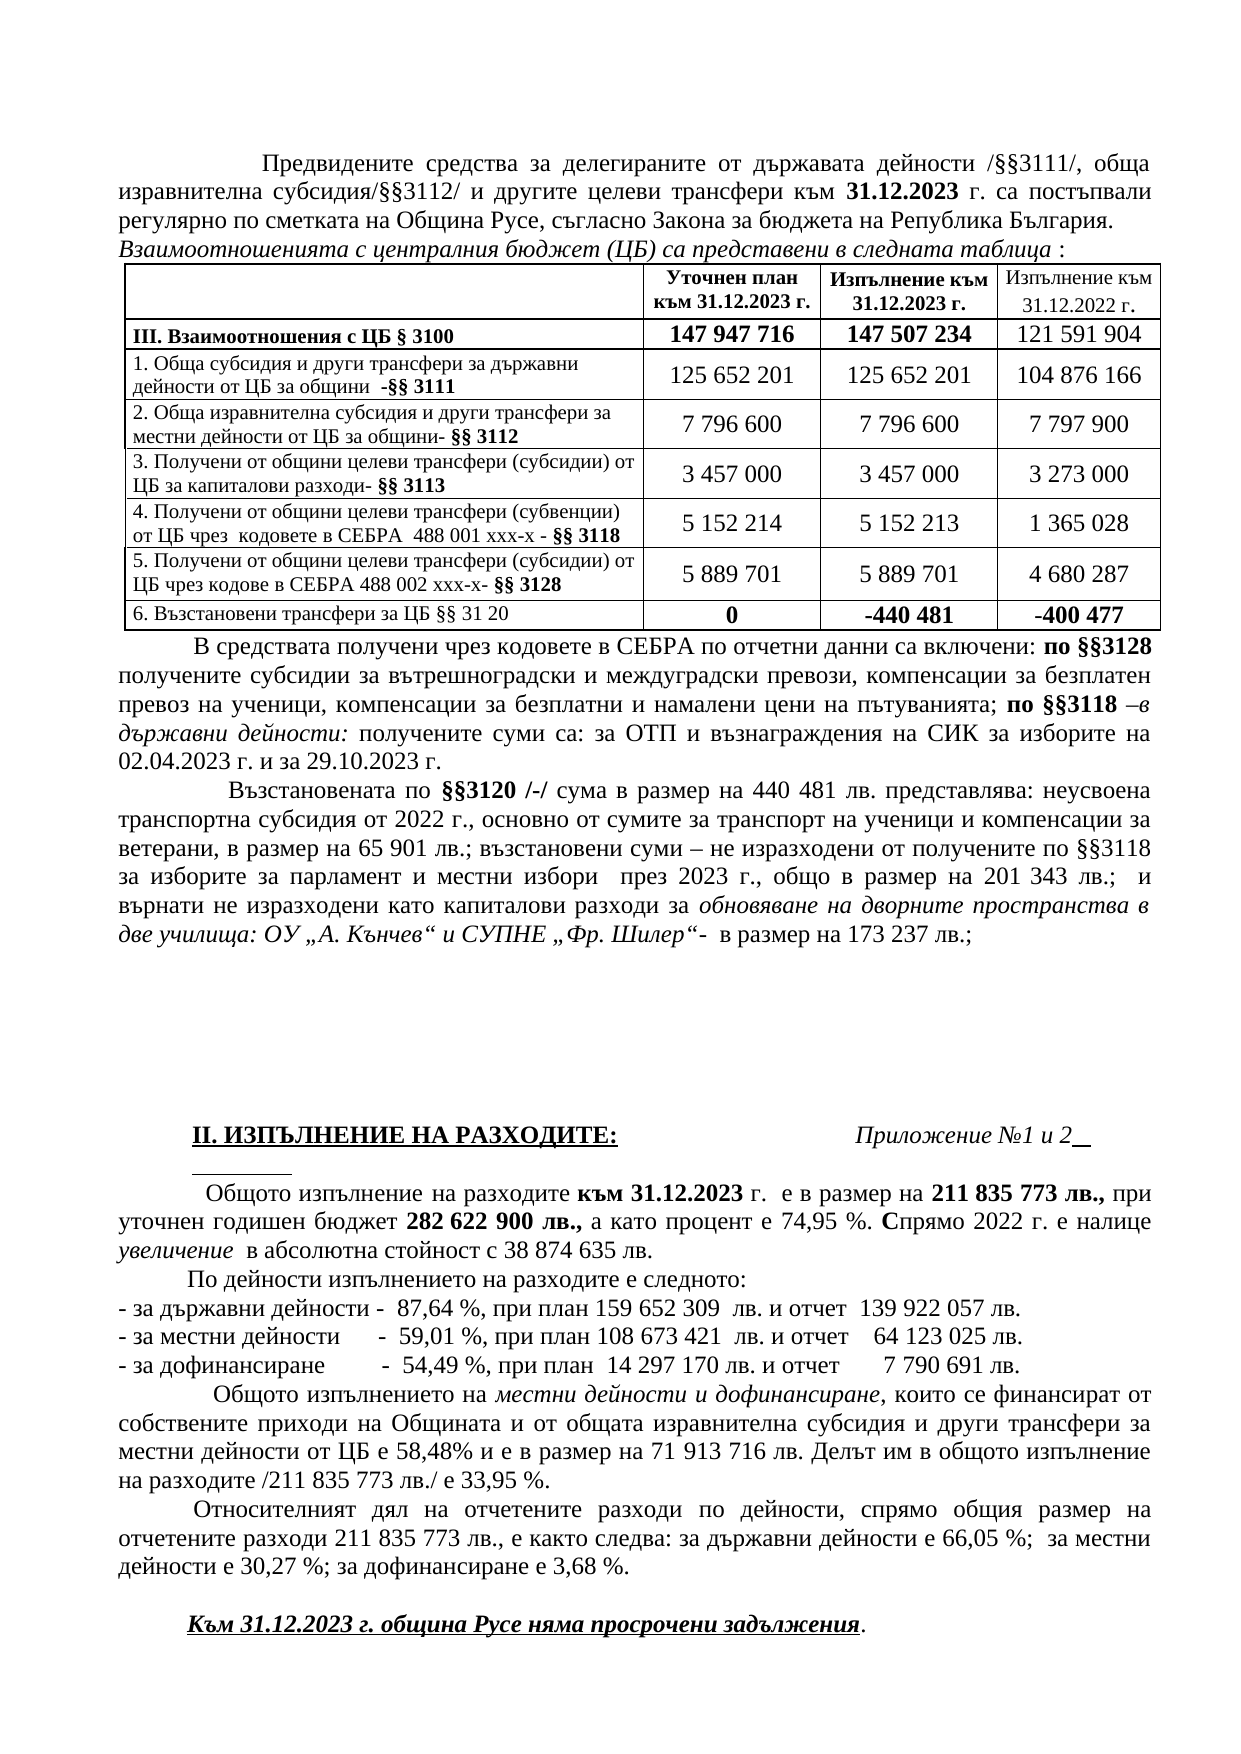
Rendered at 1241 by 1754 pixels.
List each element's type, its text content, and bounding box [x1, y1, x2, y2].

table_cell 3 273 000 [998, 449, 1160, 498]
table_cell 5 889 701 [821, 548, 997, 599]
table_cell 2. Обща изравнителна субсидия и други трансфери за местни дейности от ЦБ за общини- §§ 3112 [126, 400, 643, 448]
table_cell 4 680 287 [998, 548, 1160, 599]
text - за държавни дейности - 87,64 %, при план 159 652 309 лв. и отчет 139 922 057 лв. [118, 1293, 1152, 1321]
table_cell 5. Получени от общини целеви трансфери (субсидии) от ЦБ чрез кодове в СЕБРА 488 002 ххх-х- §§ 3128 [126, 548, 643, 599]
table_cell 147 507 234 [821, 320, 997, 348]
text Към 31.12.2023 г. община Русе няма просрочени задължения. [118, 1609, 1152, 1638]
text Възстановената по §§3120 /-/ сума в размер на 440 481 лв. представлява: неусвоена транспортна субсидия от 2022 г., основно от сумите за транспорт на ученици и компенсации за ветерани, в размер на 65 901 лв.; възстановени суми – не изразходени от получените по §§3118 за изборите за парламент и местни избори през 2023 г., общо в размер на 201 343 лв.; и върнати не изразходени като капиталови разходи за обновяване на дворните пространства в две училища: ОУ „А. Кънчев“ и СУПНЕ „Фр. Шилер“- в размер на 173 237 лв.; [118, 775, 1152, 948]
table_cell 3 457 000 [644, 449, 820, 498]
table_cell 104 876 166 [998, 350, 1160, 398]
table_cell 7 797 900 [998, 400, 1160, 448]
table_cell 5 152 213 [821, 499, 997, 547]
text ІІ. ИЗПЪЛНЕНИЕ НА РАЗХОДИТЕ: Приложение №1 и 2 [118, 1120, 1152, 1149]
text По дейности изпълнението на разходите е следното: [118, 1264, 1152, 1293]
text Общото изпълнение на разходите към 31.12.2023 г. е в размер на 211 835 773 лв., при уточнен годишен бюджет 282 622 900 лв., а като процент е 74,95 %. Спрямо 2022 г. е налице увеличение в абсолютна стойност с 38 874 635 лв. [118, 1178, 1152, 1264]
table_cell ІІІ. Взаимоотношения с ЦБ § 3100 [126, 320, 643, 348]
text Относителният дял на отчетените разходи по дейности, спрямо общия размер на отчетените разходи 211 835 773 лв., е както следва: за държавни дейности е 66,05 %; за местни дейности е 30,27 %; за дофинансиране е 3,68 %. [118, 1494, 1152, 1580]
table_cell 125 652 201 [644, 350, 820, 398]
table_header [126, 265, 643, 317]
table_header Уточнен план към 31.12.2023 г. [644, 265, 820, 317]
table_cell 5 889 701 [644, 548, 820, 599]
table_cell 4. Получени от общини целеви трансфери (субвенции) от ЦБ чрез кодовете в СЕБРА 488 001 ххх-х - §§ 3118 [126, 499, 643, 547]
table_cell 6. Възстановени трансфери за ЦБ §§ 31 20 [126, 601, 643, 629]
table_cell 1 365 028 [998, 499, 1160, 547]
table_cell 125 652 201 [821, 350, 997, 398]
table_cell 5 152 214 [644, 499, 820, 547]
text - за дофинансиране - 54,49 %, при план 14 297 170 лв. и отчет 7 790 691 лв. [118, 1350, 1152, 1379]
table_cell 121 591 904 [998, 320, 1160, 348]
table_cell 7 796 600 [644, 400, 820, 448]
text - за местни дейности - 59,01 %, при план 108 673 421 лв. и отчет 64 123 025 лв. [118, 1321, 1152, 1350]
table_cell 3 457 000 [821, 449, 997, 498]
table_cell 147 947 716 [644, 320, 820, 348]
table_cell 3. Получени от общини целеви трансфери (субсидии) от ЦБ за капиталови разходи- §§ 3113 [126, 449, 643, 498]
text Общото изпълнението на местни дейности и дофинансиране, които се финансират от собствените приходи на Общината и от общата изравнителна субсидия и други трансфери за местни дейности от ЦБ е 58,48% и е в размер на 71 913 716 лв. Делът им в общото изпълнение на разходите /211 835 773 лв./ е 33,95 %. [118, 1379, 1152, 1494]
text В средствата получени чрез кодовете в СЕБРА по отчетни данни са включени: по §§3128 получените субсидии за вътрешноградски и междуградски превози, компенсации за безплатен превоз на ученици, компенсации за безплатни и намалени цени на пътуванията; по §§3118 –в държавни дейности: получените суми са: за ОТП и възнаграждения на СИК за изборите на 02.04.2023 г. и за 29.10.2023 г. [118, 631, 1152, 775]
table_header Изпълнение към 31.12.2023 г. [821, 265, 997, 317]
table_cell -440 481 [821, 601, 997, 629]
text Взаимоотношенията с централния бюджет (ЦБ) са представени в следната таблица : [118, 234, 1152, 263]
table_cell 0 [644, 601, 820, 629]
table_header Изпълнение към 31.12.2022 г. [998, 265, 1160, 317]
text Предвидените средства за делегираните от държавата дейности /§§3111/, обща изравнителна субсидия/§§3112/ и другите целеви трансфери към 31.12.2023 г. са постъпвали регулярно по сметката на Община Русе, съгласно Закона за бюджета на Република България. [118, 148, 1152, 234]
table_cell 7 796 600 [821, 400, 997, 448]
table_cell 1. Обща субсидия и други трансфери за държавни дейности от ЦБ за общини -§§ 3111 [126, 350, 643, 398]
table_cell -400 477 [998, 601, 1160, 629]
